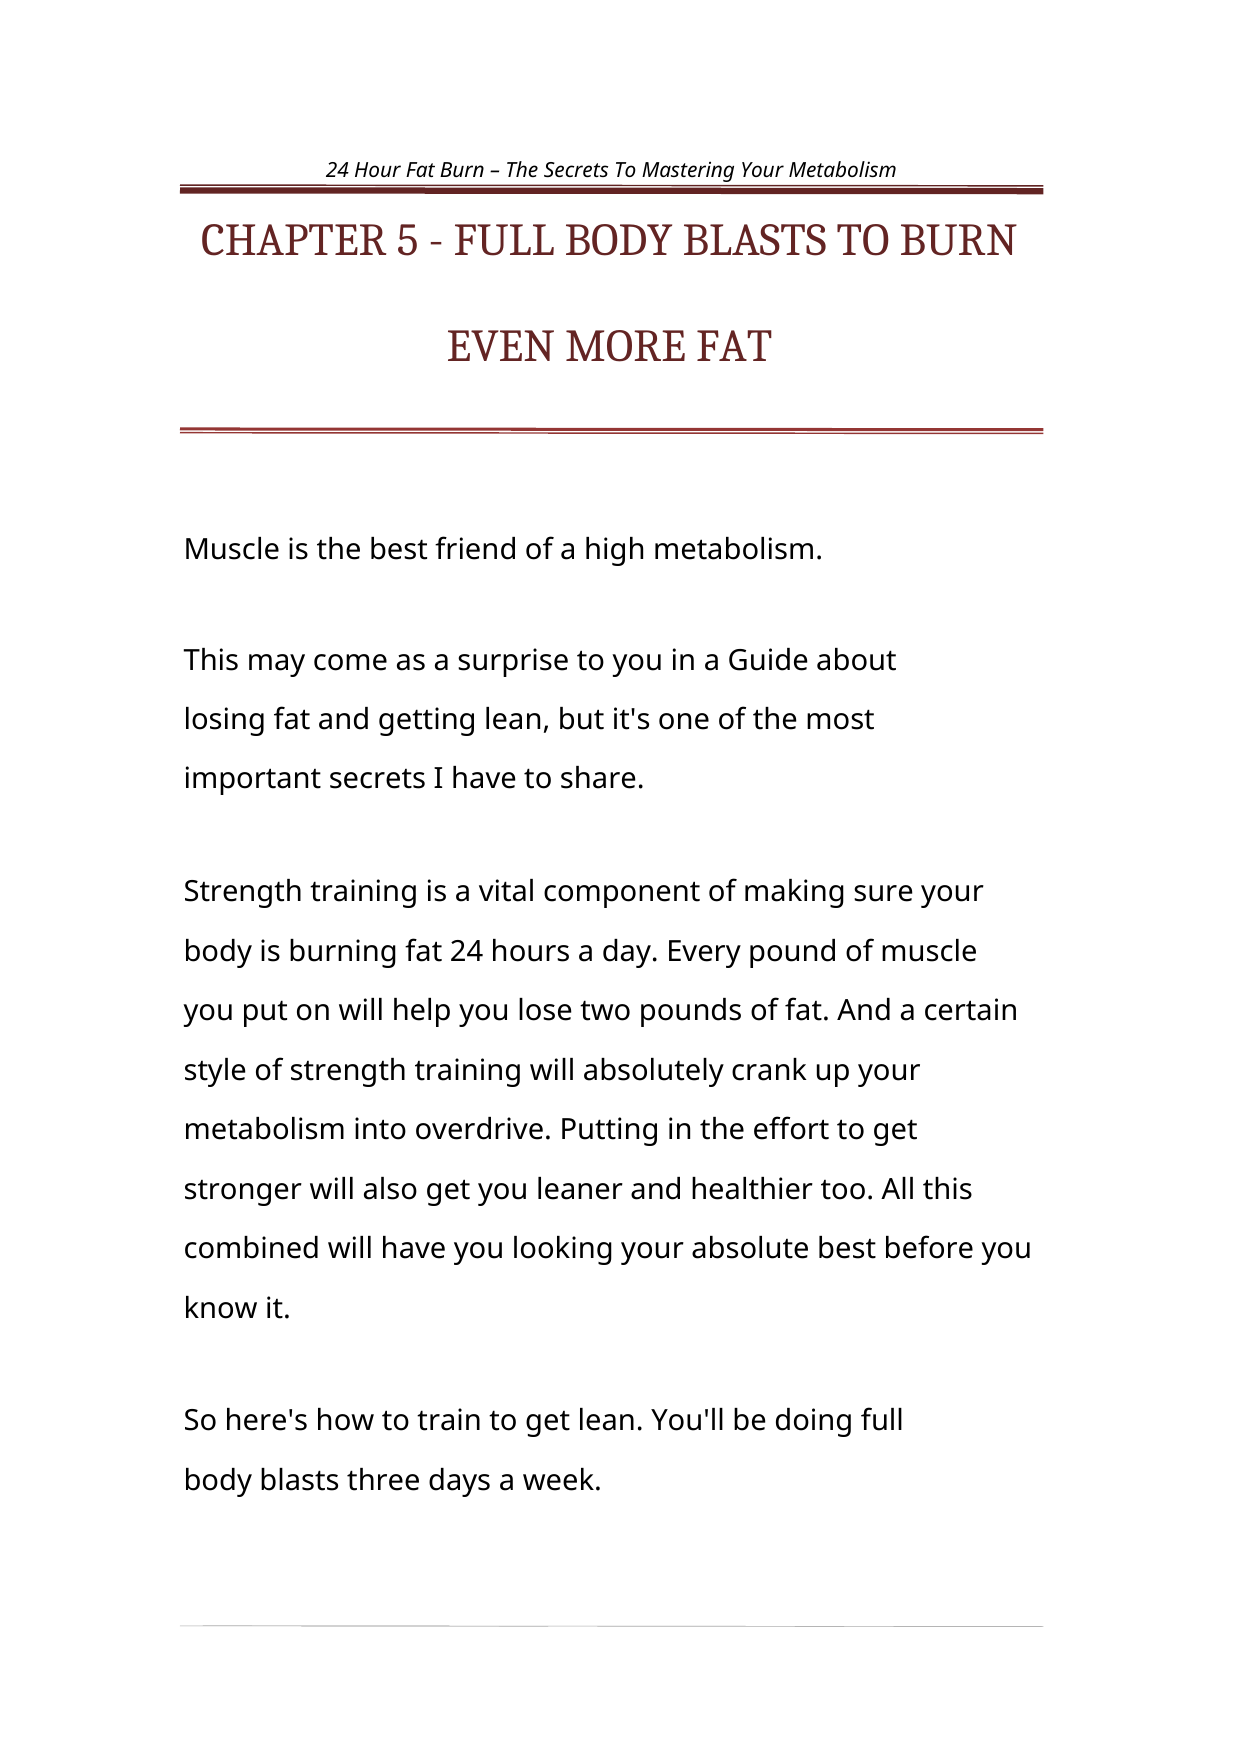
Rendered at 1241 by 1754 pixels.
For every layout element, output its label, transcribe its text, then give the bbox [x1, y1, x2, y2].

text 24 Hour Fat Burn – The Secrets To Mastering Your Metabolism [150, 155, 1073, 183]
text So here's how to train to get lean. You'll be doing full body blasts three days a week. [183, 1399, 967, 1499]
text Muscle is the best friend of a high metabolism. [183, 528, 1090, 568]
text Strength training is a vital component of making sure your body is burning fat 24 hours a day. Every pound of muscle you put on will help you lose two pounds of fat. And a certain style of strength training will absolutely crank up your metabolism into overdrive. Putting in the effort to get stronger will also get you leaner and healthier too. All this combined will have you looking your absolute best before you know it. [183, 871, 1035, 1327]
text CHAPTER 5 - FULL BODY BLASTS TO BURN EVEN MORE FAT [183, 214, 1035, 373]
text This may come as a surprise to you in a Guide about losing fat and getting lean, but it's one of the most important secrets I have to share. [183, 639, 960, 797]
